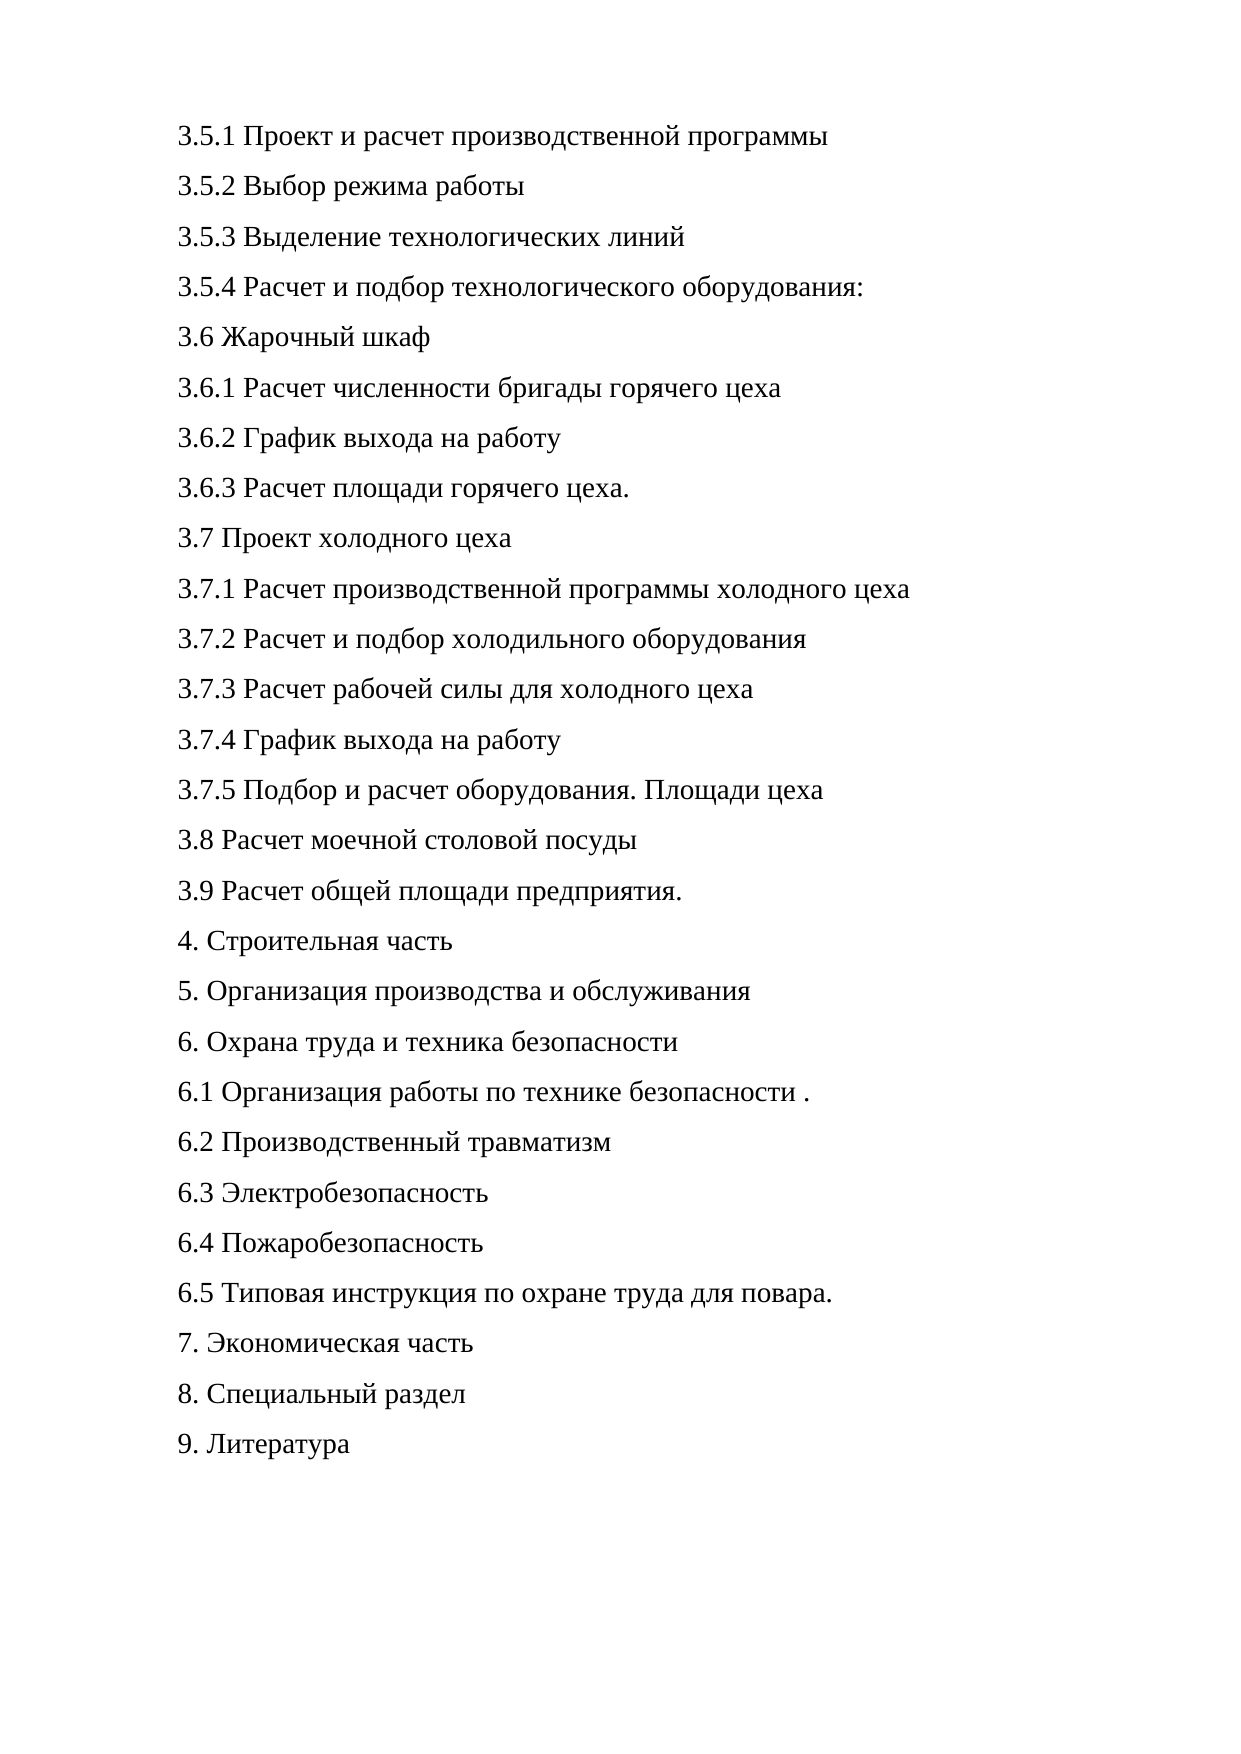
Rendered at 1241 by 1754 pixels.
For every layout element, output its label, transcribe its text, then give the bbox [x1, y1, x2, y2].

text 3.8 Расчет моечной столовой посуды [177, 822, 1152, 856]
text 8. Специальный раздел [177, 1376, 1152, 1409]
text 3.6 Жарочный шкаф [177, 319, 1152, 353]
text 3.7.4 График выхода на работу [177, 722, 1152, 755]
text 4. Строительная часть [177, 923, 1152, 957]
text 3.5.2 Выбор режима работы [177, 168, 1152, 202]
text 6.2 Производственный травматизм [177, 1124, 1152, 1158]
text 3.5.3 Выделение технологических линий [177, 219, 1152, 252]
text 3.9 Расчет общей площади предприятия. [177, 873, 1152, 906]
text 6.5 Типовая инструкция по охране труда для повара. [177, 1275, 1152, 1309]
text 7. Экономическая часть [177, 1326, 1152, 1359]
text 3.7.3 Расчет рабочей силы для холодного цеха [177, 672, 1152, 705]
text 3.5.4 Расчет и подбор технологического оборудования: [177, 269, 1152, 303]
text 3.6.2 График выхода на работу [177, 420, 1152, 453]
text 6.3 Электробезопасность [177, 1175, 1152, 1208]
text 6.4 Пожаробезопасность [177, 1225, 1152, 1258]
text 3.5.1 Проект и расчет производственной программы [177, 118, 1152, 152]
text 6.1 Организация работы по технике безопасности . [177, 1074, 1152, 1108]
text 5. Организация производства и обслуживания [177, 973, 1152, 1007]
text 6. Охрана труда и техника безопасности [177, 1024, 1152, 1057]
text 3.7.5 Подбор и расчет оборудования. Площади цеха [177, 772, 1152, 806]
text 9. Литература [177, 1426, 1152, 1460]
text 3.7.1 Расчет производственной программы холодного цеха [177, 571, 1152, 604]
text 3.7 Проект холодного цеха [177, 521, 1152, 554]
text 3.7.2 Расчет и подбор холодильного оборудования [177, 621, 1152, 655]
text 3.6.1 Расчет численности бригады горячего цеха [177, 370, 1152, 403]
text 3.6.3 Расчет площади горячего цеха. [177, 470, 1152, 504]
